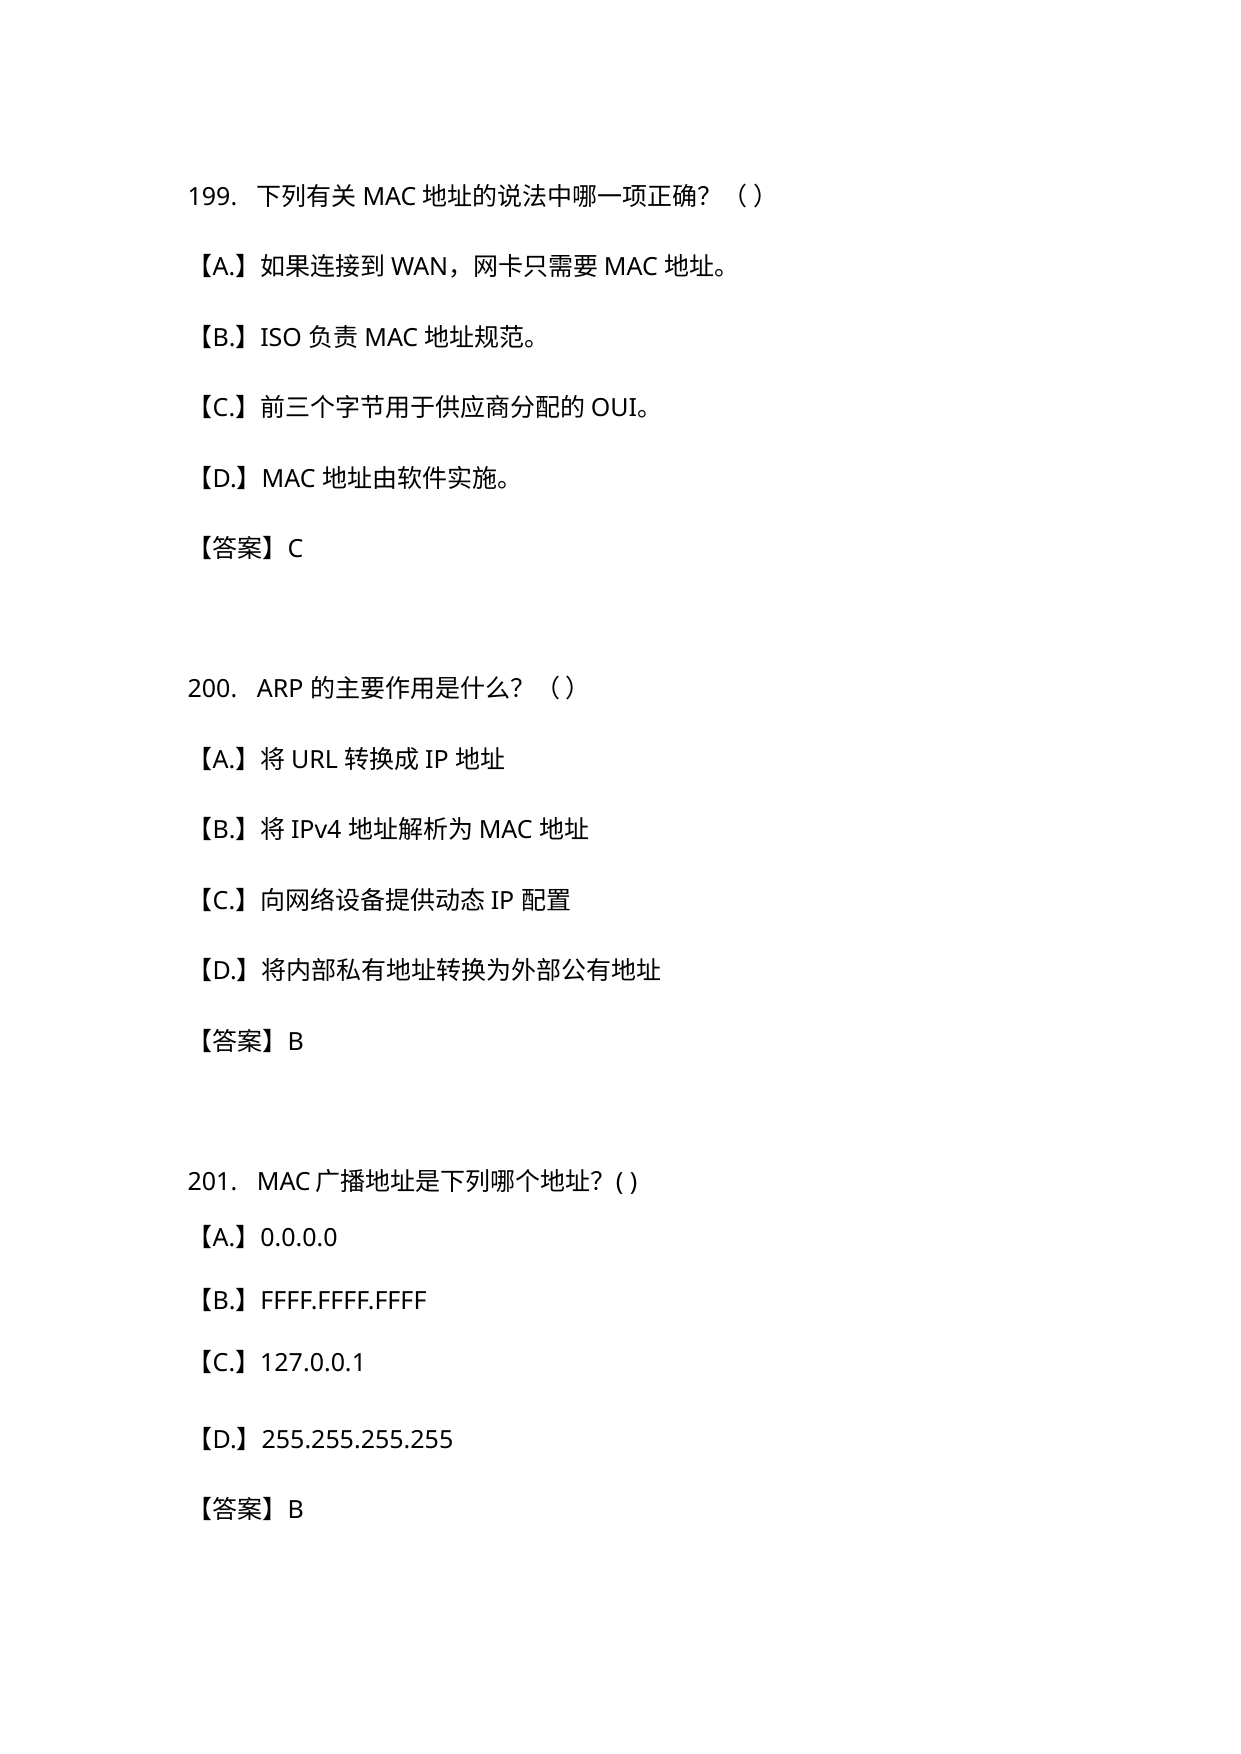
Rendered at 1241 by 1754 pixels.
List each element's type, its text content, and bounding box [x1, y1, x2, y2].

text 【答案】B [187, 1476, 1053, 1541]
text 【B.】ISO 负责 MAC 地址规范。 [187, 303, 1053, 368]
text 【A.】如果连接到 WAN，网卡只需要 MAC 地址。 [187, 232, 1053, 297]
text 【A.】0.0.0.0 [187, 1218, 1053, 1254]
list MAC广播地址是下列哪个地址？( ) [187, 1147, 1053, 1212]
text 【A.】将 URL 转换成 IP 地址 [187, 725, 1053, 790]
text 【答案】B [187, 1007, 1053, 1072]
text 【B.】FFFF.FFFF.FFFF [187, 1280, 1053, 1316]
list 下列有关 MAC 地址的说法中哪一项正确？（ ） [187, 162, 1053, 227]
list ARP 的主要作用是什么？（ ） [187, 654, 1053, 719]
text 【C.】127.0.0.1 [187, 1343, 1053, 1379]
text 【D.】将内部私有地址转换为外部公有地址 [187, 936, 1053, 1001]
text 【C.】向网络设备提供动态 IP 配置 [187, 866, 1053, 931]
text 【C.】前三个字节用于供应商分配的 OUI。 [187, 373, 1053, 438]
text 【答案】C [187, 514, 1053, 579]
text 【B.】将 IPv4 地址解析为 MAC 地址 [187, 795, 1053, 860]
text 【D.】255.255.255.255 [187, 1405, 1053, 1470]
text 【D.】MAC 地址由软件实施。 [187, 444, 1053, 509]
